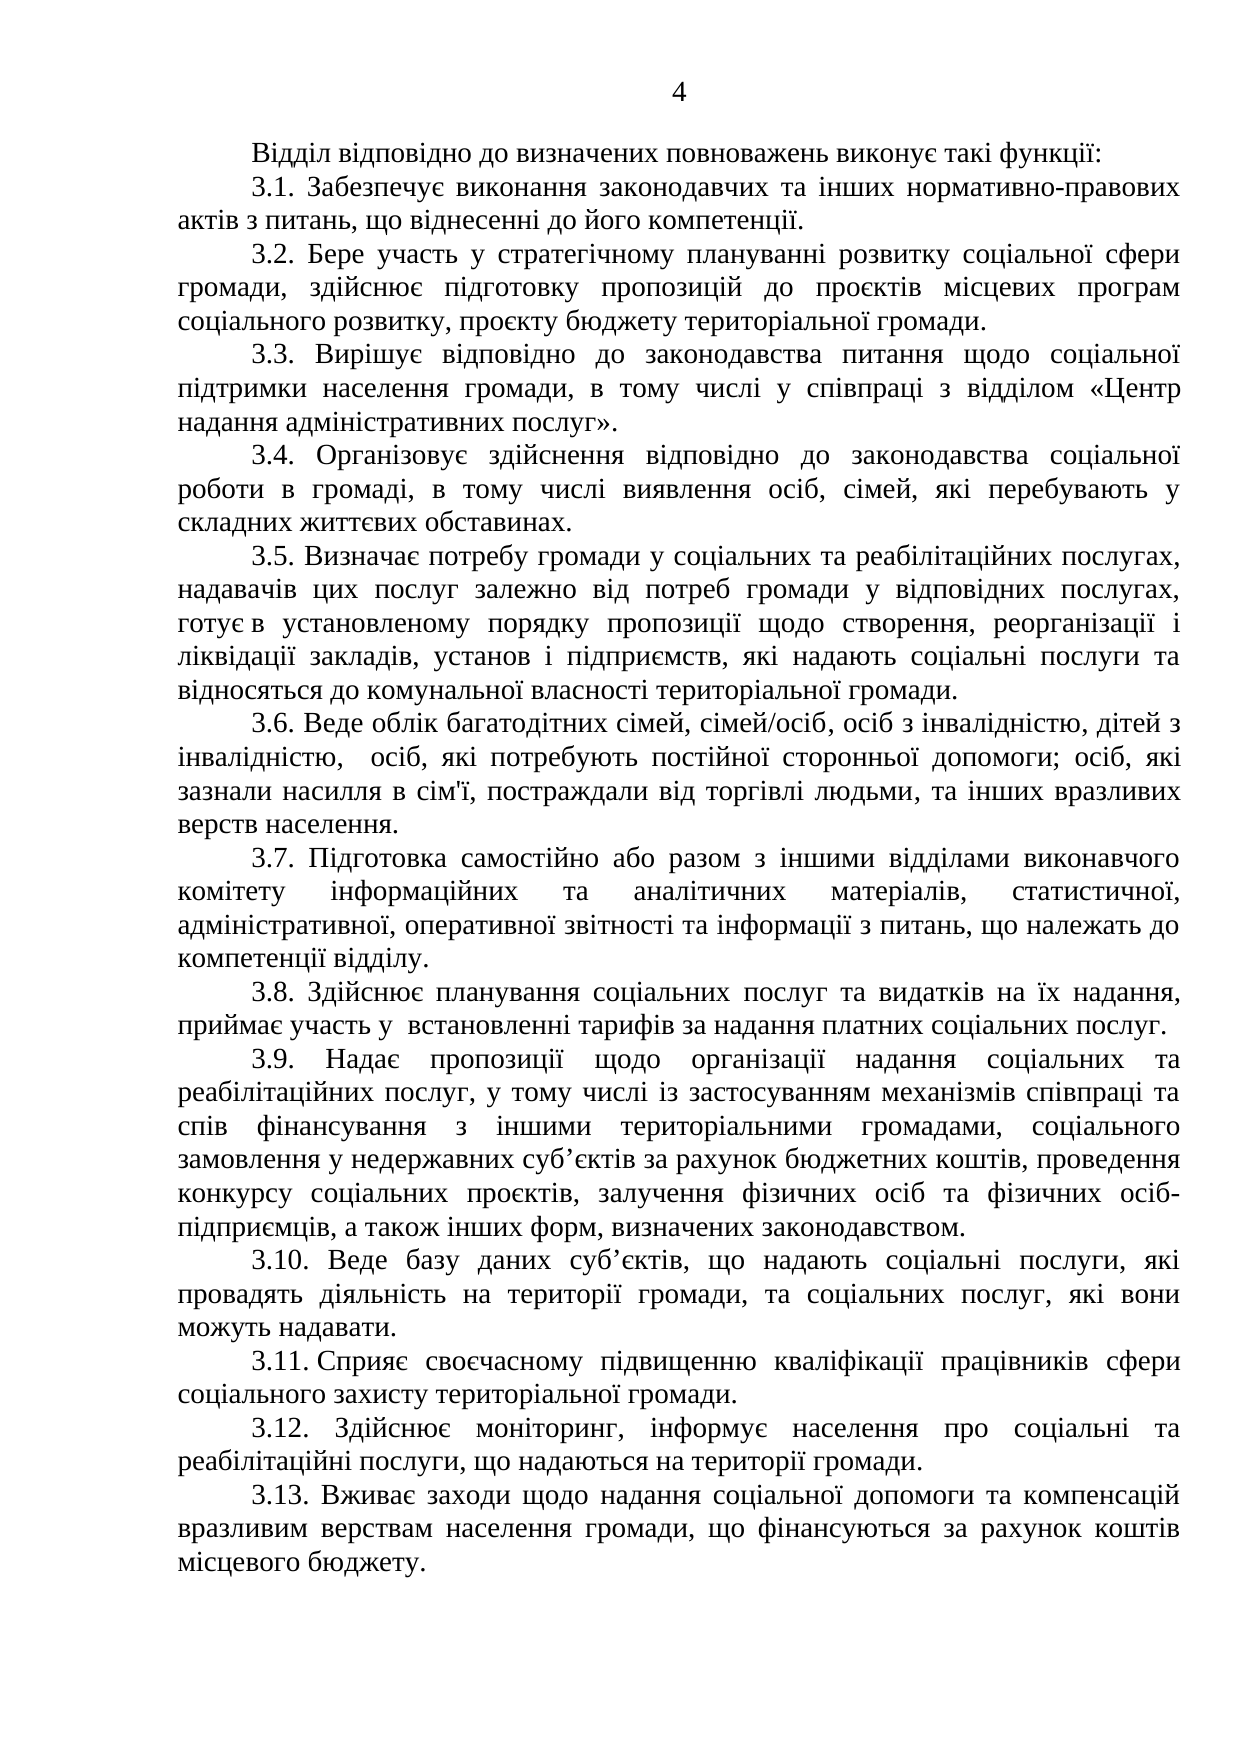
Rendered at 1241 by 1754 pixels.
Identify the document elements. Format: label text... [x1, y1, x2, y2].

text 3.3. Вирішує відповідно до законодавства питання щодо соціальної підтримки населення громади, в тому числі у співпраці з відділом «Центр надання адміністративних послуг». [177, 337, 1181, 437]
text 3.4. Організовує здійснення відповідно до законодавства соціальної роботи в громаді, в тому числі виявлення осіб, сімей, які перебувають у складних життєвих обставинах. [177, 437, 1181, 538]
text 3.11. Сприяє своєчасному підвищенню кваліфікації працівників сфери соціального захисту територіальної громади. [177, 1343, 1181, 1410]
text 3.2. Бере участь у стратегічному плануванні розвитку соціальної сфери громади, здійснює підготовку пропозицій до проєктів місцевих програм соціального розвитку, проєкту бюджету територіальної громади. [177, 236, 1181, 337]
text 3.12. Здійснює моніторинг, інформує населення про соціальні та реабілітаційні послуги, що надаються на території громади. [177, 1410, 1181, 1477]
text 3.7. Підготовка самостійно або разом з іншими відділами виконавчого комітету інформаційних та аналітичних матеріалів, статистичної, адміністративної, оперативної звітності та інформації з питань, що належать до компетенції відділу. [177, 840, 1181, 974]
text 3.13. Вживає заходи щодо надання соціальної допомоги та компенсацій вразливим верствам населення громади, що фінансуються за рахунок коштів місцевого бюджету. [177, 1477, 1181, 1578]
text 3.1. Забезпечує виконання законодавчих та інших нормативно-правових актів з питань, що віднесенні до його компетенції. [177, 169, 1181, 236]
text Відділ відповідно до визначених повноважень виконує такі функції: [177, 135, 1181, 169]
text 3.10. Веде базу даних суб’єктів, що надають соціальні послуги, які провадять діяльність на території громади, та соціальних послуг, які вони можуть надавати. [177, 1242, 1181, 1343]
text 3.8. Здійснює планування соціальних послуг та видатків на їх надання, приймає участь у встановленні тарифів за надання платних соціальних послуг. [177, 974, 1181, 1041]
text 3.5. Визначає потребу громади у соціальних та реабілітаційних послугах, надавачів цих послуг залежно від потреб громади у відповідних послугах, готує в установленому порядку пропозиції щодо створення, реорганізації і ліквідації закладів, установ і підприємств, які надають соціальні послуги та відносяться до комунальної власності територіальної громади. [177, 538, 1181, 706]
text 3.6. Веде облік багатодітних сімей, сімей/осіб, осіб з інвалідністю, дітей з інвалідністю, осіб, які потребують постійної сторонньої допомоги; осіб, які зазнали насилля в сім'ї, постраждали від торгівлі людьми, та інших вразливих верств населення. [177, 706, 1181, 840]
text 3.9. Надає пропозиції щодо організації надання соціальних та реабілітаційних послуг, у тому числі із застосуванням механізмів співпраці та спів фінансування з іншими територіальними громадами, соціального замовлення у недержавних суб’єктів за рахунок бюджетних коштів, проведення конкурсу соціальних проєктів, залучення фізичних осіб та фізичних осіб-підприємців, а також інших форм, визначених законодавством. [177, 1041, 1181, 1242]
